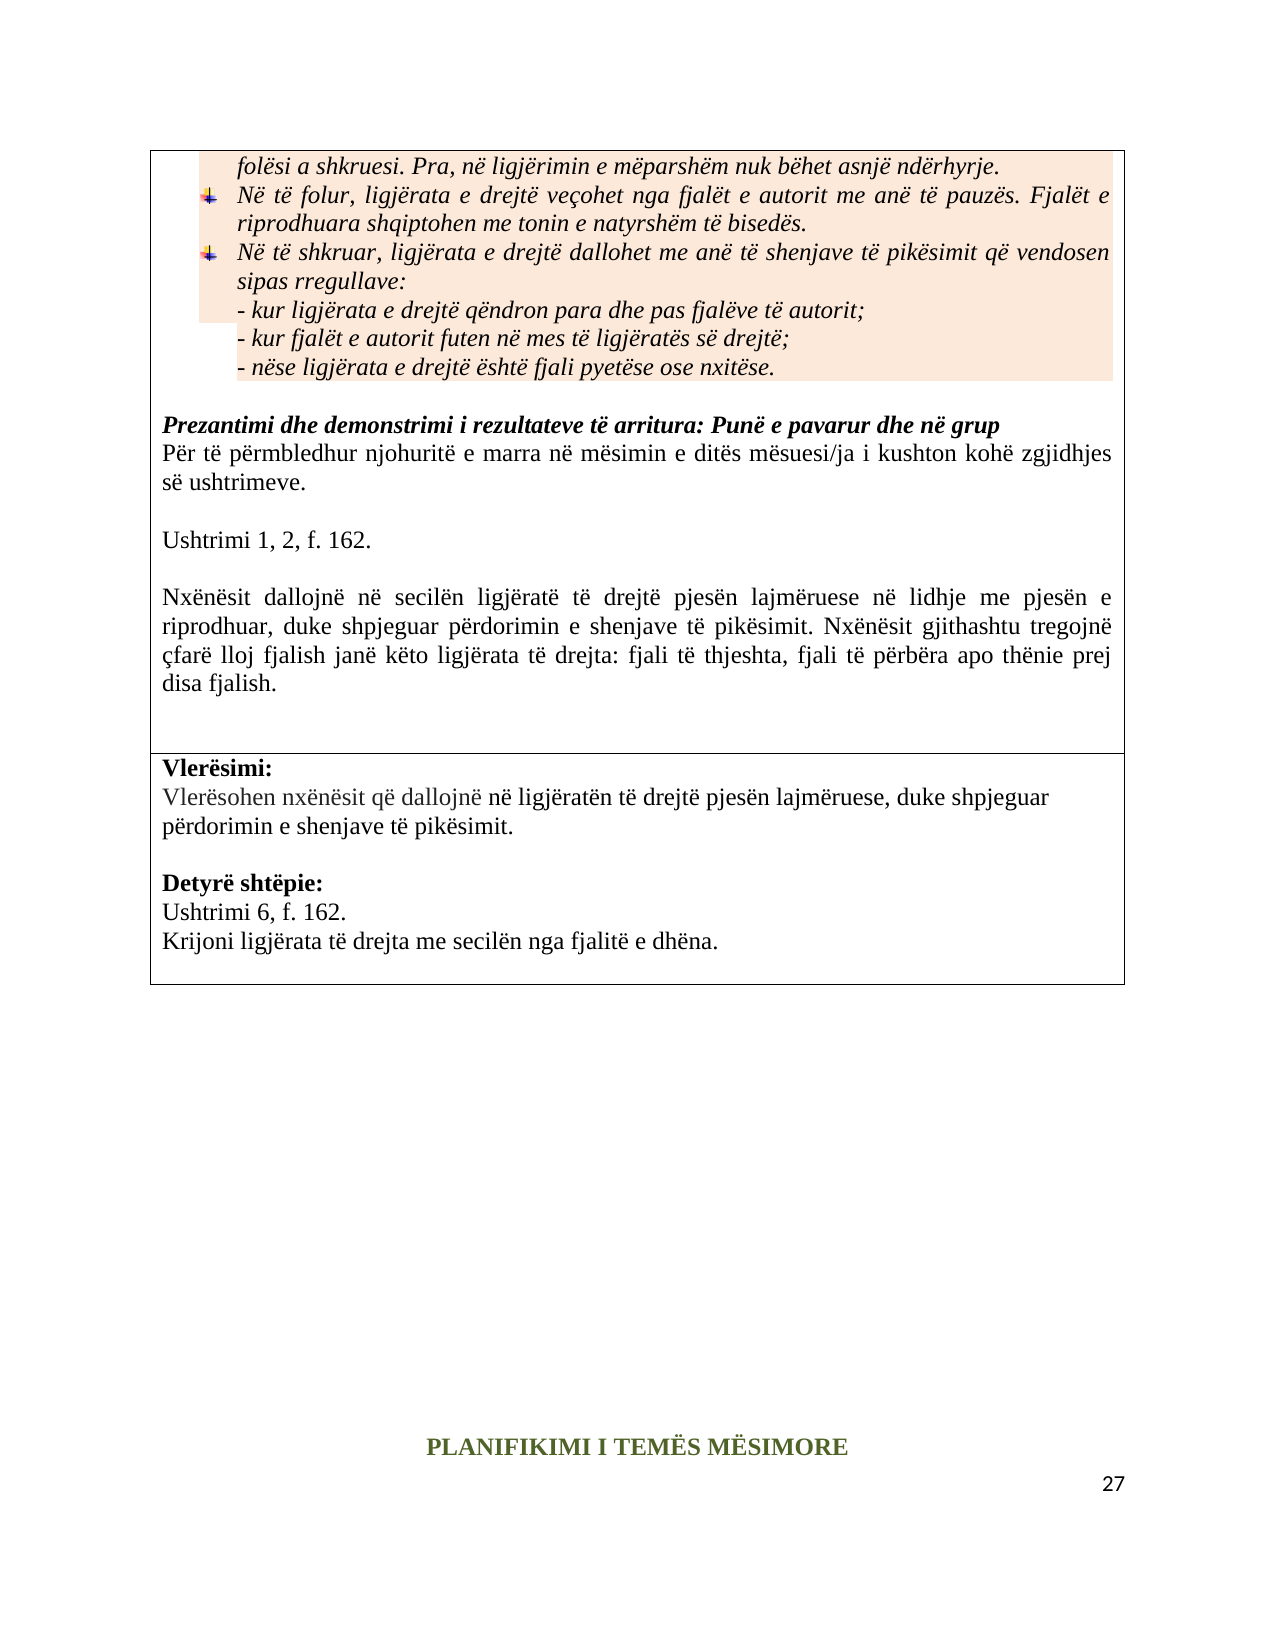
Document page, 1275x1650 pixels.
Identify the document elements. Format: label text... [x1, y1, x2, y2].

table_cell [151, 151, 1124, 752]
text PLANIFIKIMI I TEMËS MËSIMORE [150, 1432, 1125, 1461]
picture [200, 186, 217, 204]
table_cell Vlerësimi: Vlerësohen nxënësit që dallojnë në ligjëratën të drejtë pjesën lajmëruese, duke shpjeguar përdorimin e shenjave të pikësimit. Detyrë shtëpie: Ushtrimi 6, f. 162. Krijoni ligjërata të drejta me secilën nga fjalitë e dhëna. [151, 754, 1124, 983]
picture [200, 244, 217, 261]
